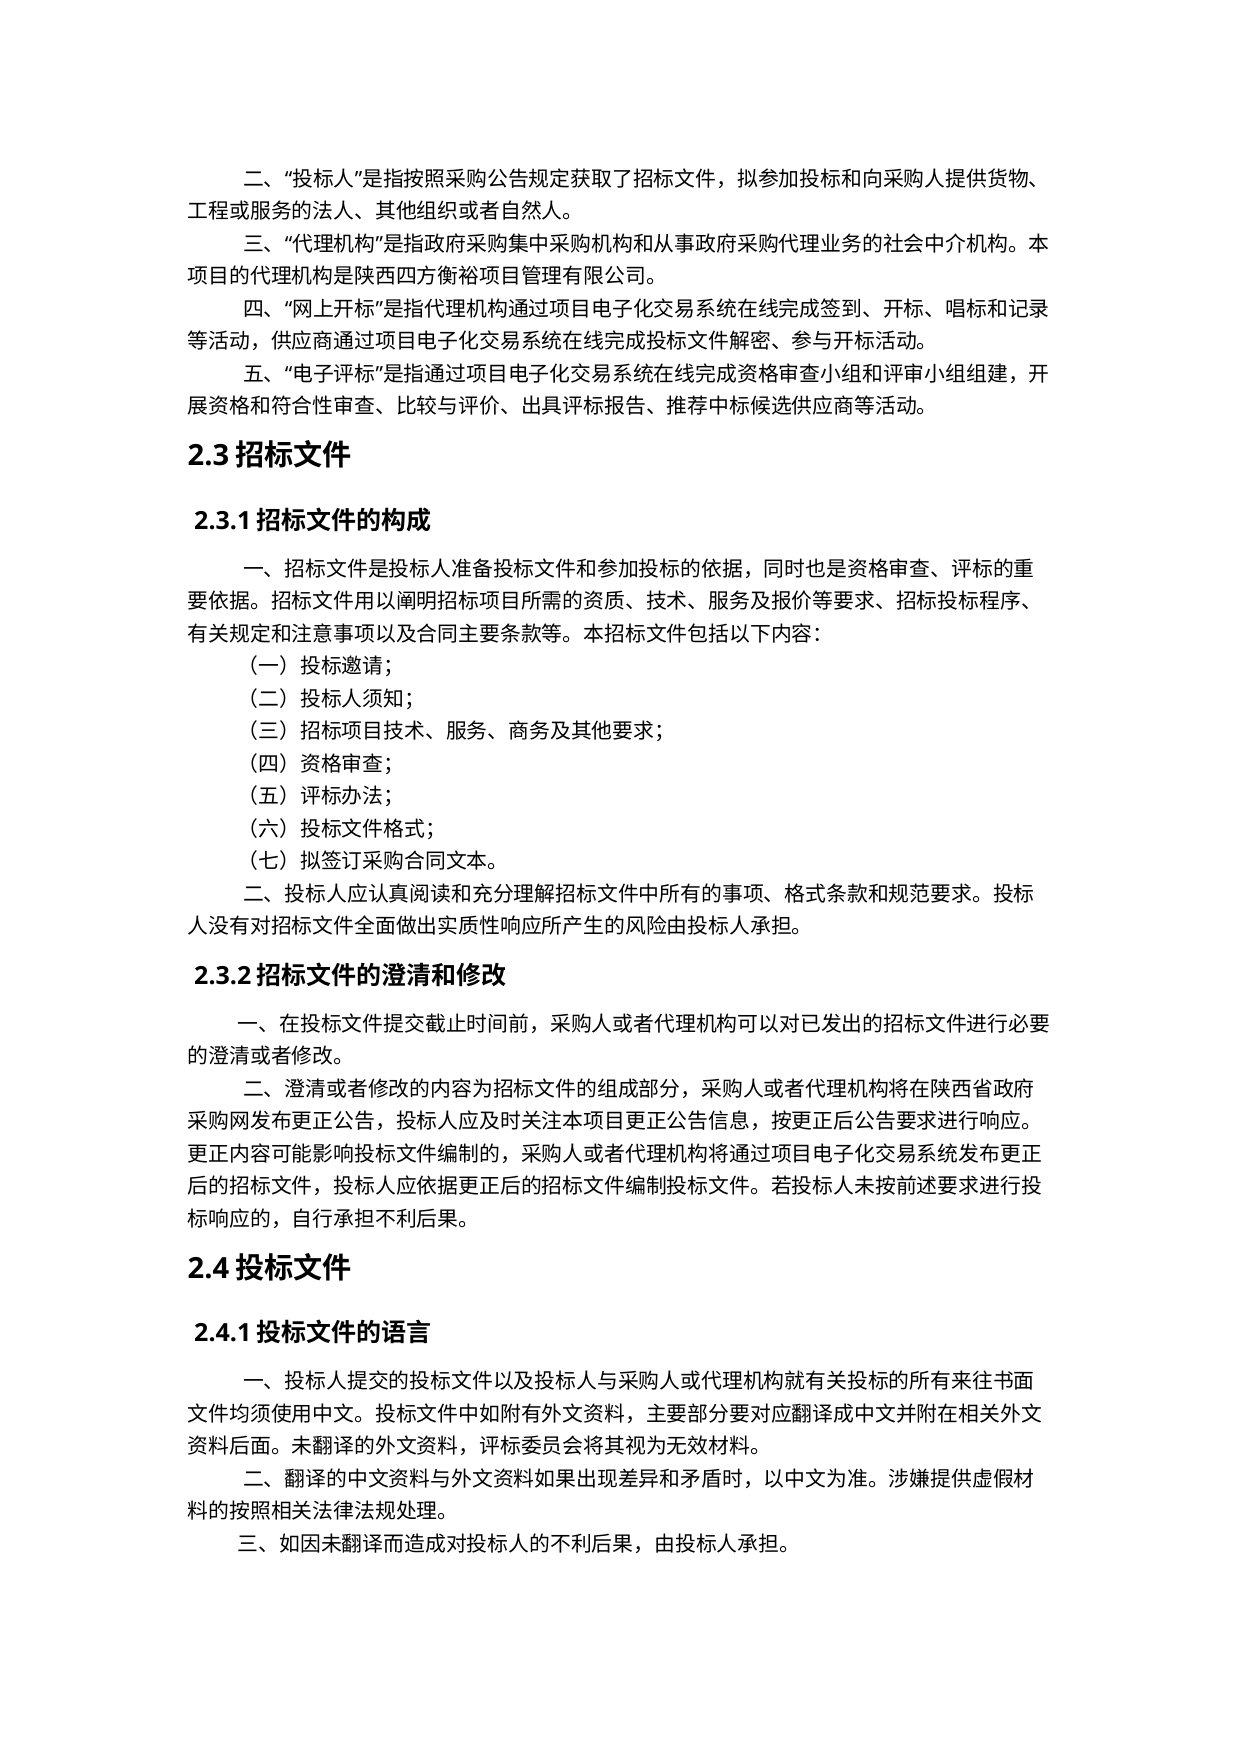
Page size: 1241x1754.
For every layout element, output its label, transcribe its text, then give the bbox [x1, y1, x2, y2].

text 二、“投标人”是指按照采购公告规定获取了招标文件，拟参加投标和向采购人提供货物、工程或服务的法人、其他组织或者自然人。 [187, 162, 1053, 227]
text 三、“代理机构”是指政府采购集中采购机构和从事政府采购代理业务的社会中介机构。本项目的代理机构是陕西四方衡裕项目管理有限公司。 [187, 227, 1053, 292]
text （二）投标人须知； [187, 682, 1053, 714]
text 2.4投标文件 [187, 1234, 1053, 1299]
text 一、招标文件是投标人准备投标文件和参加投标的依据，同时也是资格审查、评标的重要依据。招标文件用以阐明招标项目所需的资质、技术、服务及报价等要求、招标投标程序、有关规定和注意事项以及合同主要条款等。本招标文件包括以下内容： [187, 552, 1053, 649]
text 三、如因未翻译而造成对投标人的不利后果，由投标人承担。 [187, 1527, 1053, 1559]
text 2.3.1招标文件的构成 [187, 487, 1053, 552]
text 二、澄清或者修改的内容为招标文件的组成部分，采购人或者代理机构将在陕西省政府采购网发布更正公告，投标人应及时关注本项目更正公告信息，按更正后公告要求进行响应。更正内容可能影响投标文件编制的，采购人或者代理机构将通过项目电子化交易系统发布更正后的招标文件，投标人应依据更正后的招标文件编制投标文件。若投标人未按前述要求进行投标响应的，自行承担不利后果。 [187, 1072, 1053, 1234]
text 2.3招标文件 [187, 422, 1053, 487]
text 二、投标人应认真阅读和充分理解招标文件中所有的事项、格式条款和规范要求。投标人没有对招标文件全面做出实质性响应所产生的风险由投标人承担。 [187, 877, 1053, 942]
text （五）评标办法； [187, 779, 1053, 812]
text 一、在投标文件提交截止时间前，采购人或者代理机构可以对已发出的招标文件进行必要的澄清或者修改。 [187, 1007, 1053, 1072]
text 一、投标人提交的投标文件以及投标人与采购人或代理机构就有关投标的所有来往书面文件均须使用中文。投标文件中如附有外文资料，主要部分要对应翻译成中文并附在相关外文资料后面。未翻译的外文资料，评标委员会将其视为无效材料。 [187, 1364, 1053, 1462]
text 四、“网上开标”是指代理机构通过项目电子化交易系统在线完成签到、开标、唱标和记录等活动，供应商通过项目电子化交易系统在线完成投标文件解密、参与开标活动。 [187, 292, 1053, 357]
text （七）拟签订采购合同文本。 [187, 844, 1053, 877]
text （一）投标邀请； [187, 649, 1053, 682]
text （六）投标文件格式； [187, 812, 1053, 844]
text 二、翻译的中文资料与外文资料如果出现差异和矛盾时，以中文为准。涉嫌提供虚假材料的按照相关法律法规处理。 [187, 1462, 1053, 1527]
text 2.4.1投标文件的语言 [187, 1299, 1053, 1364]
text （四）资格审查； [187, 747, 1053, 779]
text （三）招标项目技术、服务、商务及其他要求； [187, 714, 1053, 747]
text 2.3.2招标文件的澄清和修改 [187, 942, 1053, 1007]
text 五、“电子评标”是指通过项目电子化交易系统在线完成资格审查小组和评审小组组建，开展资格和符合性审查、比较与评价、出具评标报告、推荐中标候选供应商等活动。 [187, 357, 1053, 422]
